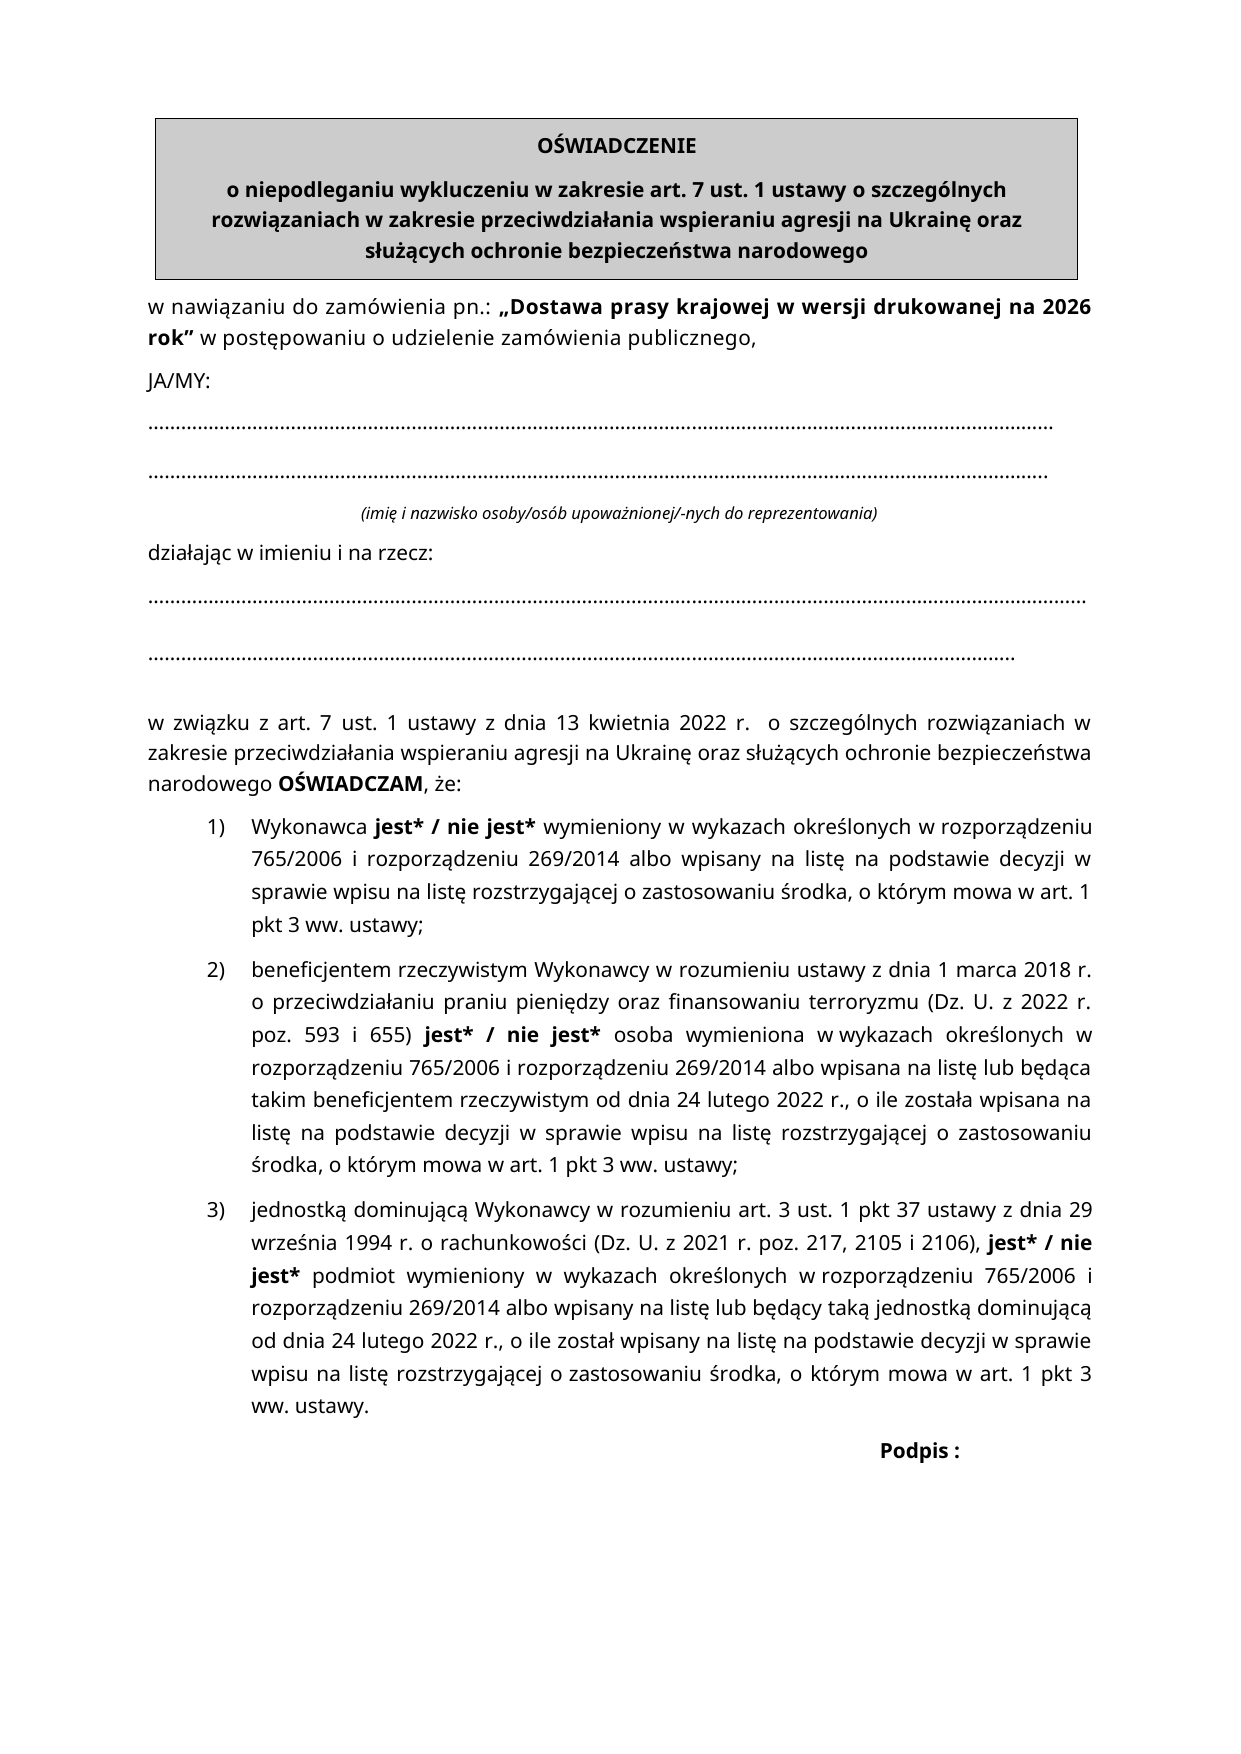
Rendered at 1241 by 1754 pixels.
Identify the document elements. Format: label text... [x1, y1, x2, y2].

list 1) Wykonawca jest* / nie jest* wymieniony w wykazach określonych w rozporządzeniu 765/2006 i rozporządzeniu 269/2014 albo wpisany na listę na podstawie decyzji w sprawie wpisu na listę rozstrzygającej o zastosowaniu środka, o którym mowa w art. 1 pkt 3 ww. ustawy; [207, 812, 1093, 938]
text ……………………………………………………………………………………………………………………………………………….. [148, 456, 1093, 484]
text w związku z art. 7 ust. 1 ustawy z dnia 13 kwietnia 2022 r. o szczególnych rozwiązaniach w zakresie przeciwdziałania wspieraniu agresji na Ukrainę oraz służących ochronie bezpieczeństwa narodowego OŚWIADCZAM, że: [148, 708, 1093, 797]
table_header OŚWIADCZENIE o niepodleganiu wykluczeniu w zakresie art. 7 ust. 1 ustawy o szczególnych rozwiązaniach w zakresie przeciwdziałania wspieraniu agresji na Ukrainę oraz służących ochronie bezpieczeństwa narodowego [156, 119, 1077, 279]
list 3) jednostką dominującą Wykonawcy w rozumieniu art. 3 ust. 1 pkt 37 ustawy z dnia 29 września 1994 r. o rachunkowości (Dz. U. z 2021 r. poz. 217, 2105 i 2106), jest* / nie jest* podmiot wymieniony w wykazach określonych w rozporządzeniu 765/2006 i rozporządzeniu 269/2014 albo wpisany na listę lub będący taką jednostką dominującą od dnia 24 lutego 2022 r., o ile został wpisany na listę na podstawie decyzji w sprawie wpisu na listę rozstrzygającej o zastosowaniu środka, o którym mowa w art. 1 pkt 3 ww. ustawy. [207, 1196, 1093, 1420]
text ………………………………………………………………………………………………………………………………………………… [148, 407, 1093, 435]
text działając w imieniu i na rzecz: [148, 538, 1093, 567]
text JA/MY: [148, 366, 1093, 394]
list 2) beneficjentem rzeczywistym Wykonawcy w rozumieniu ustawy z dnia 1 marca 2018 r. o przeciwdziałaniu praniu pieniędzy oraz finansowaniu terroryzmu (Dz. U. z 2022 r. poz. 593 i 655) jest* / nie jest* osoba wymieniona w wykazach określonych w rozporządzeniu 765/2006 i rozporządzeniu 269/2014 albo wpisana na listę lub będąca takim beneficjentem rzeczywistym od dnia 24 lutego 2022 r., o ile została wpisana na listę na podstawie decyzji w sprawie wpisu na listę rozstrzygającej o zastosowaniu środka, o którym mowa w art. 1 pkt 3 ww. ustawy; [207, 955, 1093, 1179]
text Podpis : [148, 1436, 960, 1465]
text ………………………………………………………………………………………………………………………………………………………………………………………………………………………………………………………………………………………………….. [148, 581, 1093, 667]
text (imię i nazwisko osoby/osób upoważnionej/-nych do reprezentowania) [148, 501, 1093, 524]
text w nawiązaniu do zamówienia pn.: „Dostawa prasy krajowej w wersji drukowanej na 2026 rok” w postępowaniu o udzielenie zamówienia publicznego, [148, 292, 1093, 351]
